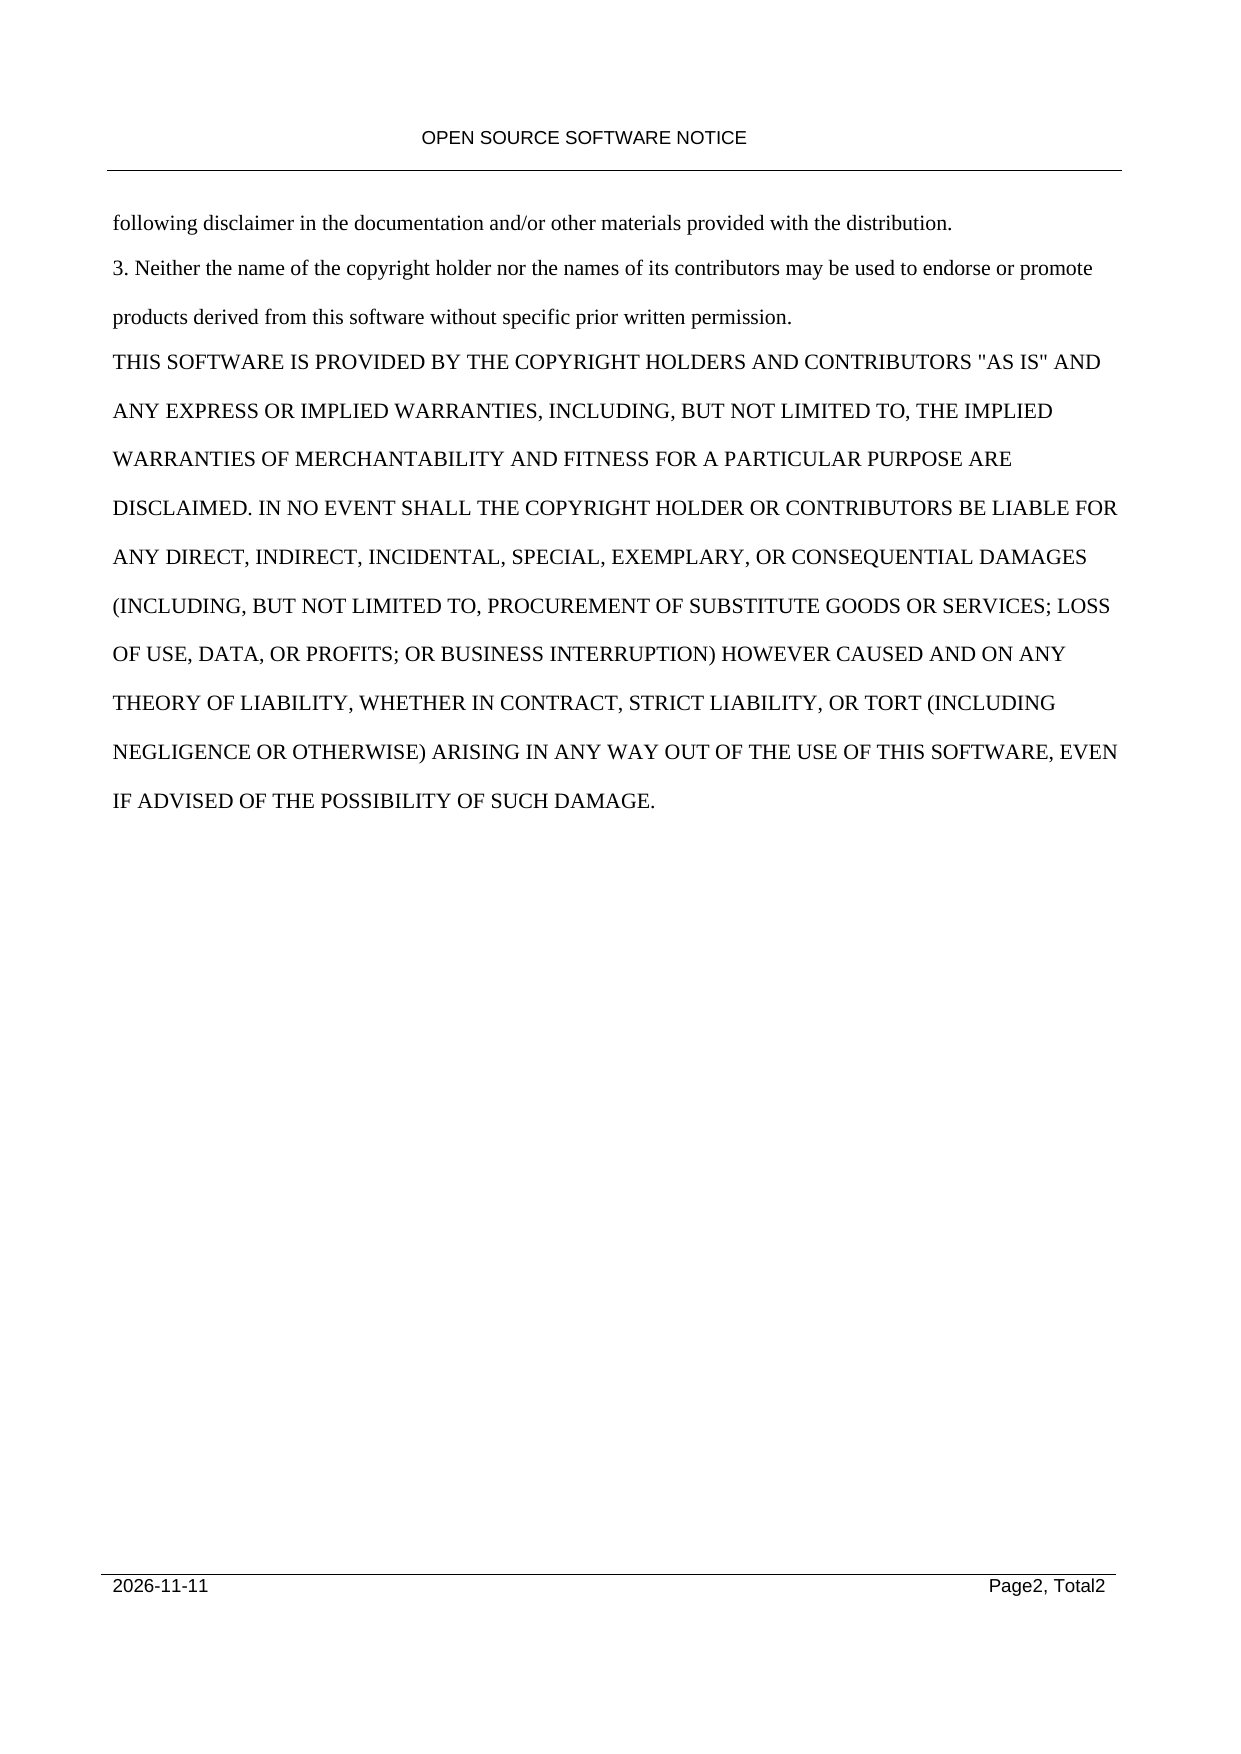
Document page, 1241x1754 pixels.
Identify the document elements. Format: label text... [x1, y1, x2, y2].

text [112, 206, 1128, 239]
text THIS SOFTWARE IS PROVIDED BY THE COPYRIGHT HOLDERS AND CONTRIBUTORS "AS IS" AND ANY EXPRESS OR IMPLIED WARRANTIES, INCLUDING, BUT NOT LIMITED TO, THE IMPLIED WARRANTIES OF MERCHANTABILITY AND FITNESS FOR A PARTICULAR PURPOSE ARE DISCLAIMED. IN NO EVENT SHALL THE COPYRIGHT HOLDER OR CONTRIBUTORS BE LIABLE FOR ANY DIRECT, INDIRECT, INCIDENTAL, SPECIAL, EXEMPLARY, OR CONSEQUENTIAL DAMAGES (INCLUDING, BUT NOT LIMITED TO, PROCUREMENT OF SUBSTITUTE GOODS OR SERVICES; LOSS OF USE, DATA, OR PROFITS; OR BUSINESS INTERRUPTION) HOWEVER CAUSED AND ON ANY THEORY OF LIABILITY, WHETHER IN CONTRACT, STRICT LIABILITY, OR TORT (INCLUDING NEGLIGENCE OR OTHERWISE) ARISING IN ANY WAY OUT OF THE USE OF THIS SOFTWARE, EVEN IF ADVISED OF THE POSSIBILITY OF SUCH DAMAGE. [112, 345, 1128, 817]
text 3. Neither the name of the copyright holder nor the names of its contributors may be used to endorse or promote products derived from this software without specific prior written permission. [112, 251, 1128, 333]
